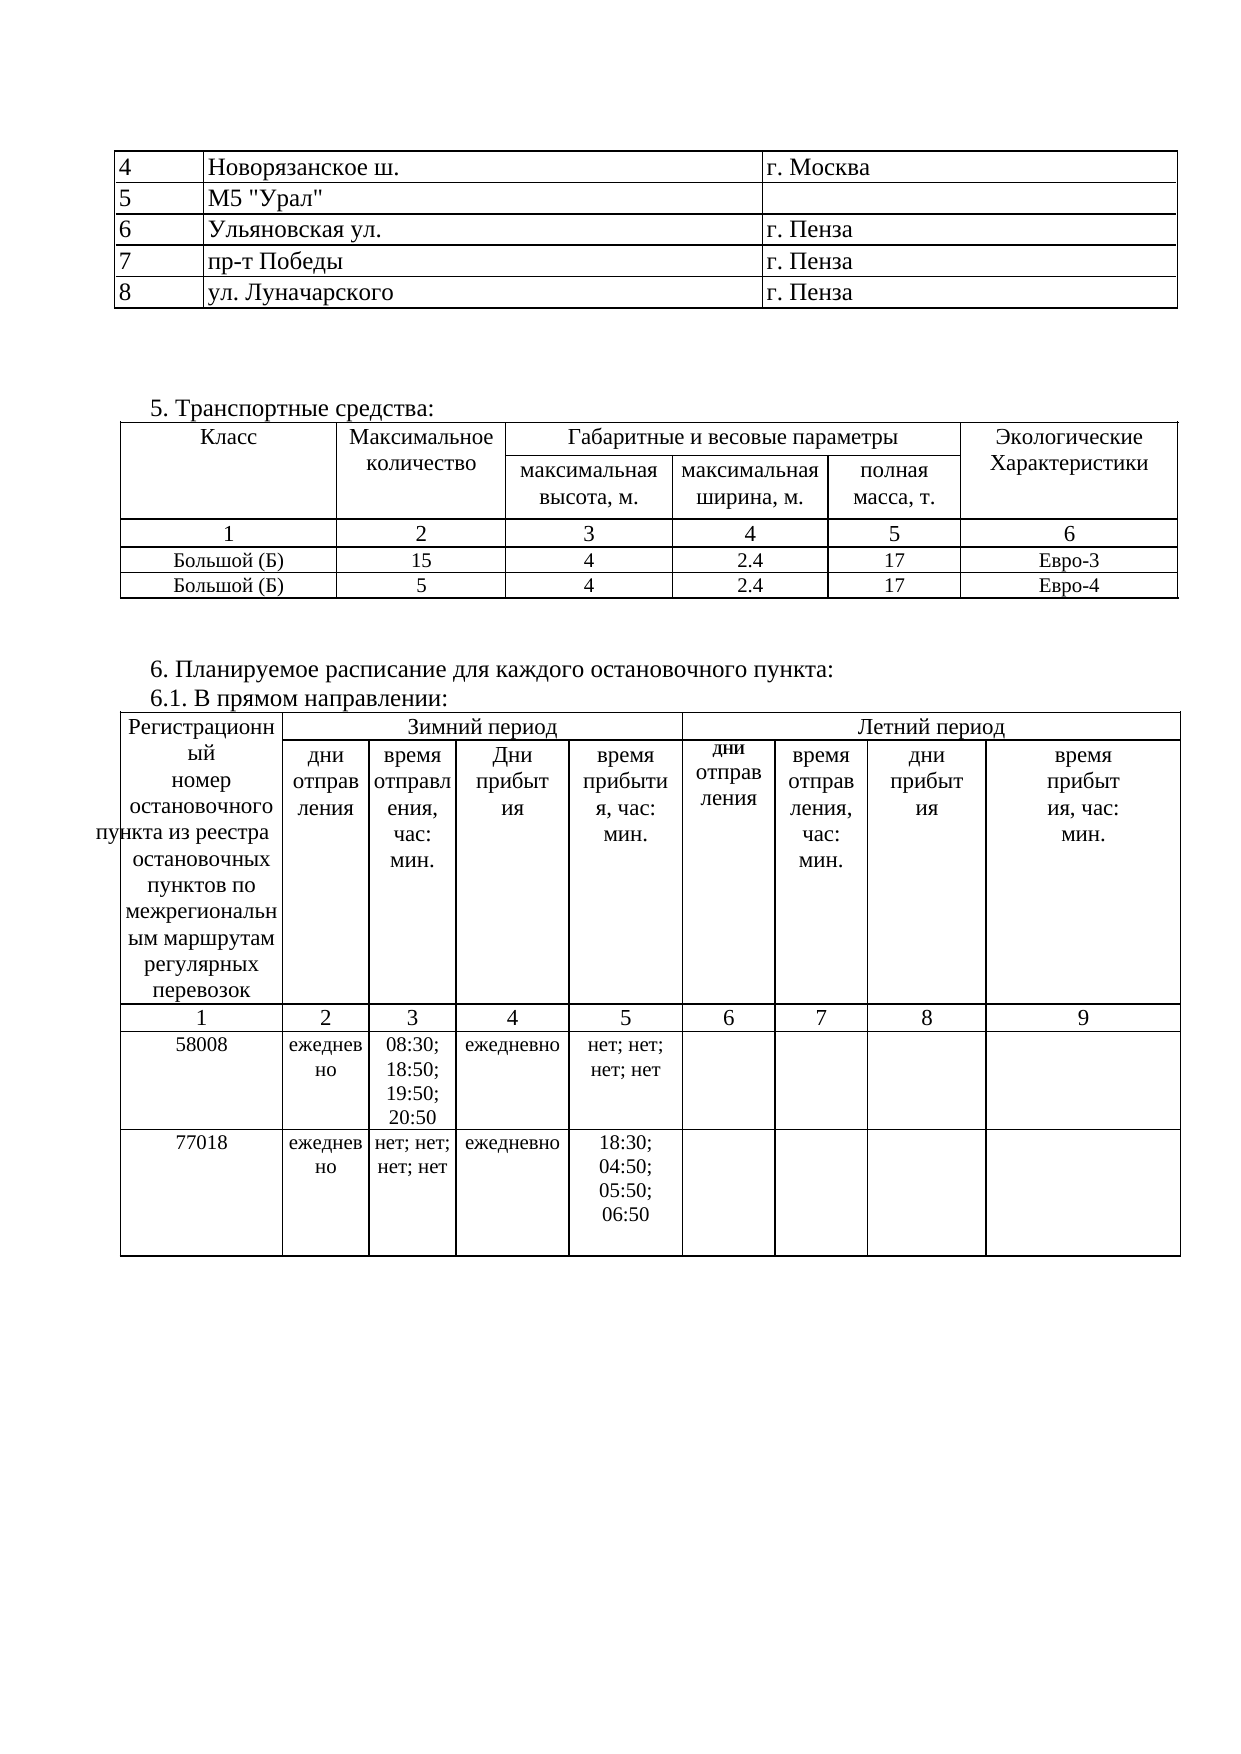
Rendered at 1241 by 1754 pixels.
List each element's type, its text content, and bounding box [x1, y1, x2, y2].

table_cell 18:30; 04:50; 05:50; 06:50 [570, 1130, 682, 1255]
table_cell время прибыти я, час: мин. [570, 741, 682, 1003]
table_cell нет; нет; нет; нет [570, 1032, 682, 1129]
table_cell 17 [829, 573, 960, 597]
table_cell 1 [121, 520, 336, 546]
table_cell 6 [683, 1005, 774, 1031]
table_cell [987, 1032, 1180, 1129]
table_cell 4 [506, 548, 672, 572]
table_cell М5 "Урал" [204, 183, 762, 213]
table_cell дни отправ ления [283, 741, 368, 1003]
table_cell 5 [115, 183, 203, 213]
table_cell Евро-4 [961, 573, 1177, 597]
table_cell 4 [673, 520, 827, 546]
table_cell 4 [457, 1005, 568, 1031]
table_cell [987, 1130, 1180, 1255]
table_cell время отправ ления, час: мин. [776, 741, 867, 1003]
table_cell г. Пенза [763, 244, 1177, 276]
table_cell полная масса, т. [829, 456, 960, 518]
table_cell [683, 1130, 774, 1255]
table_header Зимний период [283, 713, 682, 739]
table_cell [776, 1032, 867, 1129]
table_cell Новорязанское ш. [204, 152, 762, 181]
text 6.1. В прямом направлении: [150, 683, 1090, 711]
table_cell Евро-3 [961, 548, 1177, 572]
table_cell ДНИ отправ ления [683, 741, 774, 1003]
table_cell максимальная ширина, м. [673, 456, 827, 518]
table_cell нет; нет; нет; нет [370, 1130, 455, 1255]
table_cell время отправл ения, час: мин. [370, 741, 455, 1003]
table_cell Большой (Б) [121, 573, 336, 597]
table_cell 1 [121, 1005, 282, 1031]
table_cell Большой (Б) [121, 548, 336, 572]
table_cell 2.4 [673, 573, 827, 597]
table_cell г. Пенза [763, 276, 1177, 307]
table_cell 5 [829, 520, 960, 546]
table_cell [763, 181, 1177, 213]
table_header Габаритные и весовые параметры [506, 423, 960, 455]
text 6. Планируемое расписание для каждого остановочного пункта: [150, 654, 1090, 683]
table_cell ежедневно [457, 1032, 568, 1129]
table_cell 17 [829, 548, 960, 572]
table_header Максимальное количество [337, 423, 505, 518]
table_cell 08:30; 18:50; 19:50; 20:50 [370, 1032, 455, 1129]
table_cell 2 [337, 520, 505, 546]
table_cell 5 [337, 573, 505, 597]
table_cell 8 [868, 1005, 985, 1031]
table_cell [868, 1032, 985, 1129]
table_header Экологические Характеристики [961, 423, 1177, 518]
table_cell максимальная высота, м. [506, 456, 672, 518]
table_cell ул. Луначарского [204, 277, 762, 307]
table_cell ежедневно [283, 1130, 368, 1255]
table_cell ежедневно [457, 1130, 568, 1255]
table_cell г. Пенза [763, 213, 1177, 244]
table_cell 8 [115, 277, 203, 307]
table_cell 7 [776, 1005, 867, 1031]
table_header Летний период [683, 713, 1180, 739]
table_cell 2.4 [673, 548, 827, 572]
table_cell 77018 [121, 1130, 282, 1255]
table_cell Дни прибыт ия [457, 741, 568, 1003]
table_header Регистрационный номер остановочного пункта из реестра остановочных пунктов по межрегиональным маршрутам регулярных перевозок [121, 713, 282, 1003]
text 5. Транспортные средства: [150, 393, 1090, 421]
table_cell [776, 1130, 867, 1255]
table_cell Ульяновская ул. [204, 215, 762, 244]
table_cell время прибыт ия, час: мин. [987, 741, 1180, 1003]
table_cell 3 [506, 520, 672, 546]
table_cell 7 [115, 245, 203, 276]
table_cell г. Москва [763, 152, 1177, 181]
table_cell 3 [370, 1005, 455, 1031]
table_cell [683, 1032, 774, 1129]
table_cell 5 [570, 1005, 682, 1031]
table_cell 6 [961, 520, 1177, 546]
table_cell 9 [987, 1005, 1180, 1031]
table_cell ежедневно [283, 1032, 368, 1129]
table_cell 15 [337, 548, 505, 572]
table_cell [868, 1130, 985, 1255]
table_cell 4 [115, 152, 203, 181]
table_cell пр-т Победы [204, 246, 762, 276]
table_cell 2 [283, 1005, 368, 1031]
table_header Класс [121, 423, 336, 518]
table_cell 4 [506, 573, 672, 597]
table_cell дни прибыт ия [868, 741, 985, 1003]
table_cell 6 [115, 214, 203, 244]
table_cell 58008 [121, 1032, 282, 1129]
